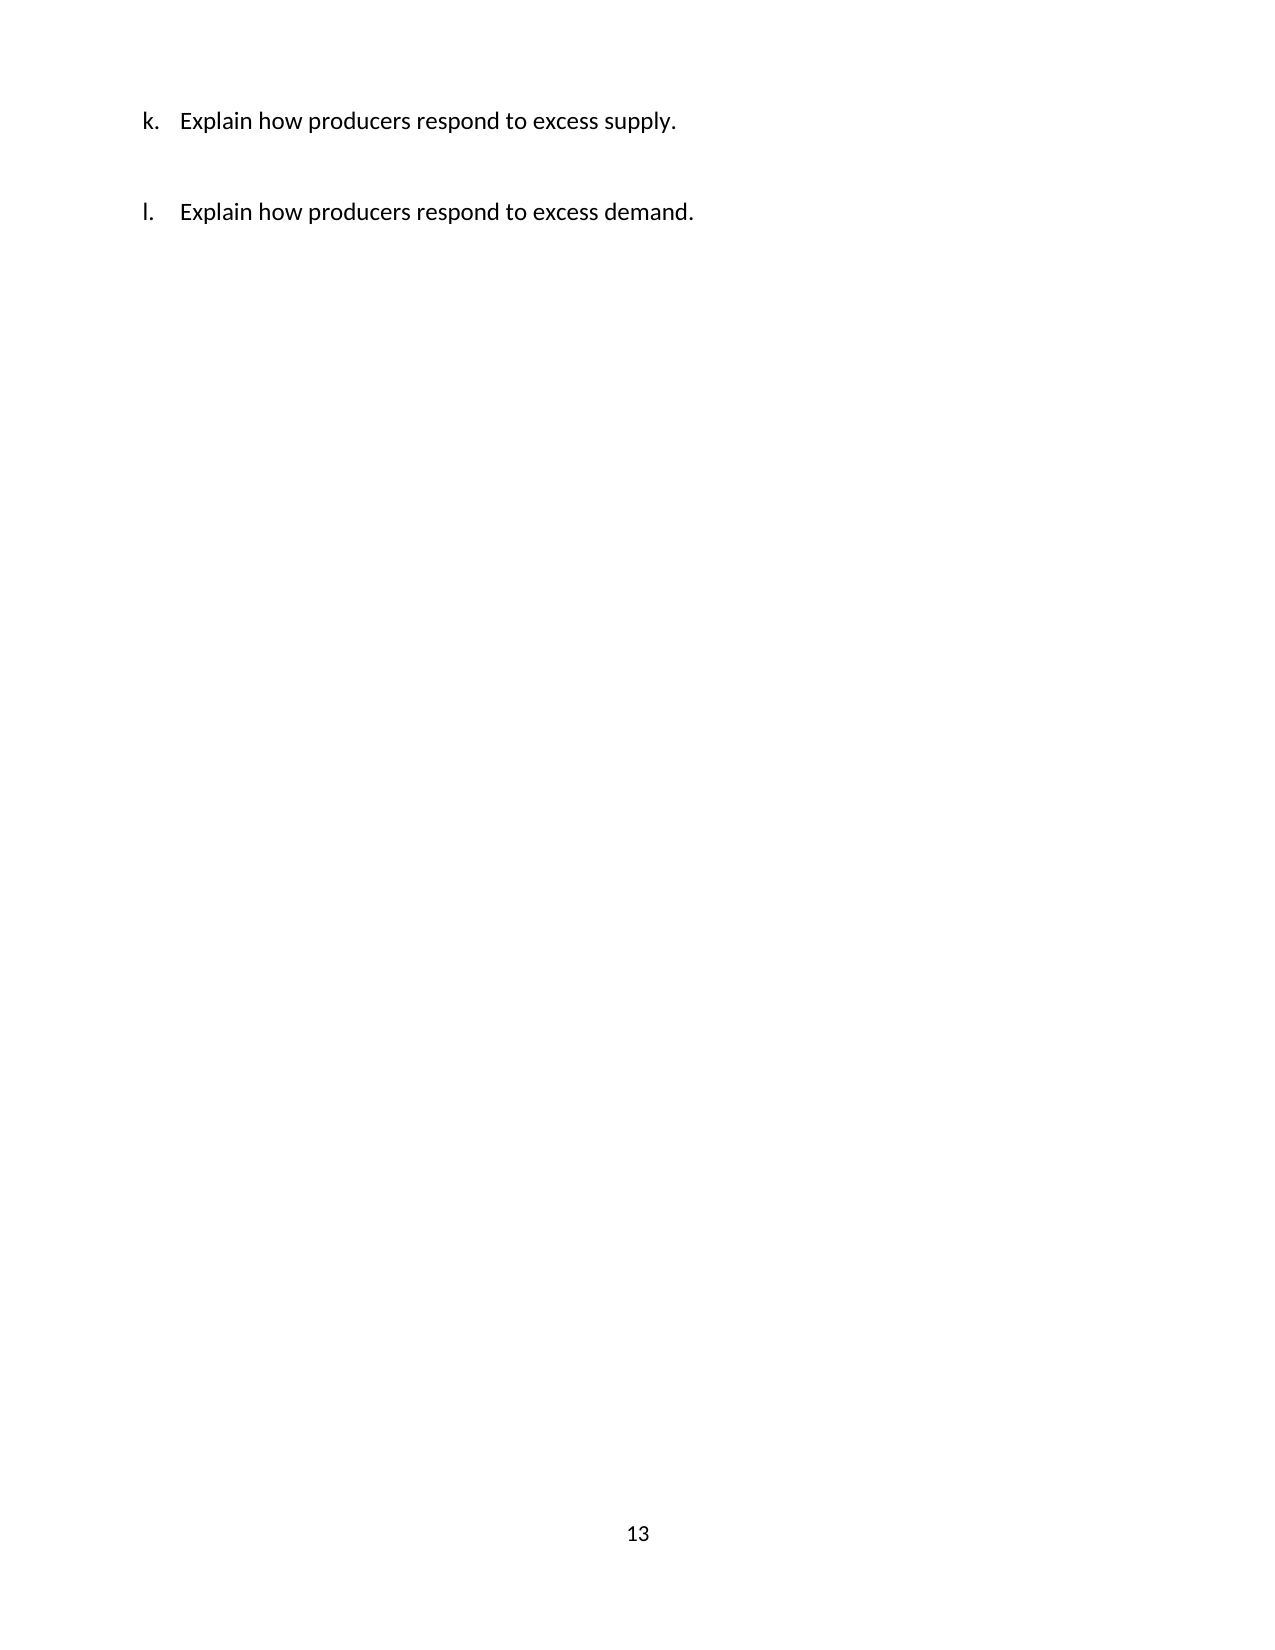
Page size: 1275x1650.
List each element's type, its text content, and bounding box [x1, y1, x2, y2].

list Explain how producers respond to excess supply. [142, 105, 1170, 136]
list Explain how producers respond to excess demand. [142, 197, 1170, 227]
